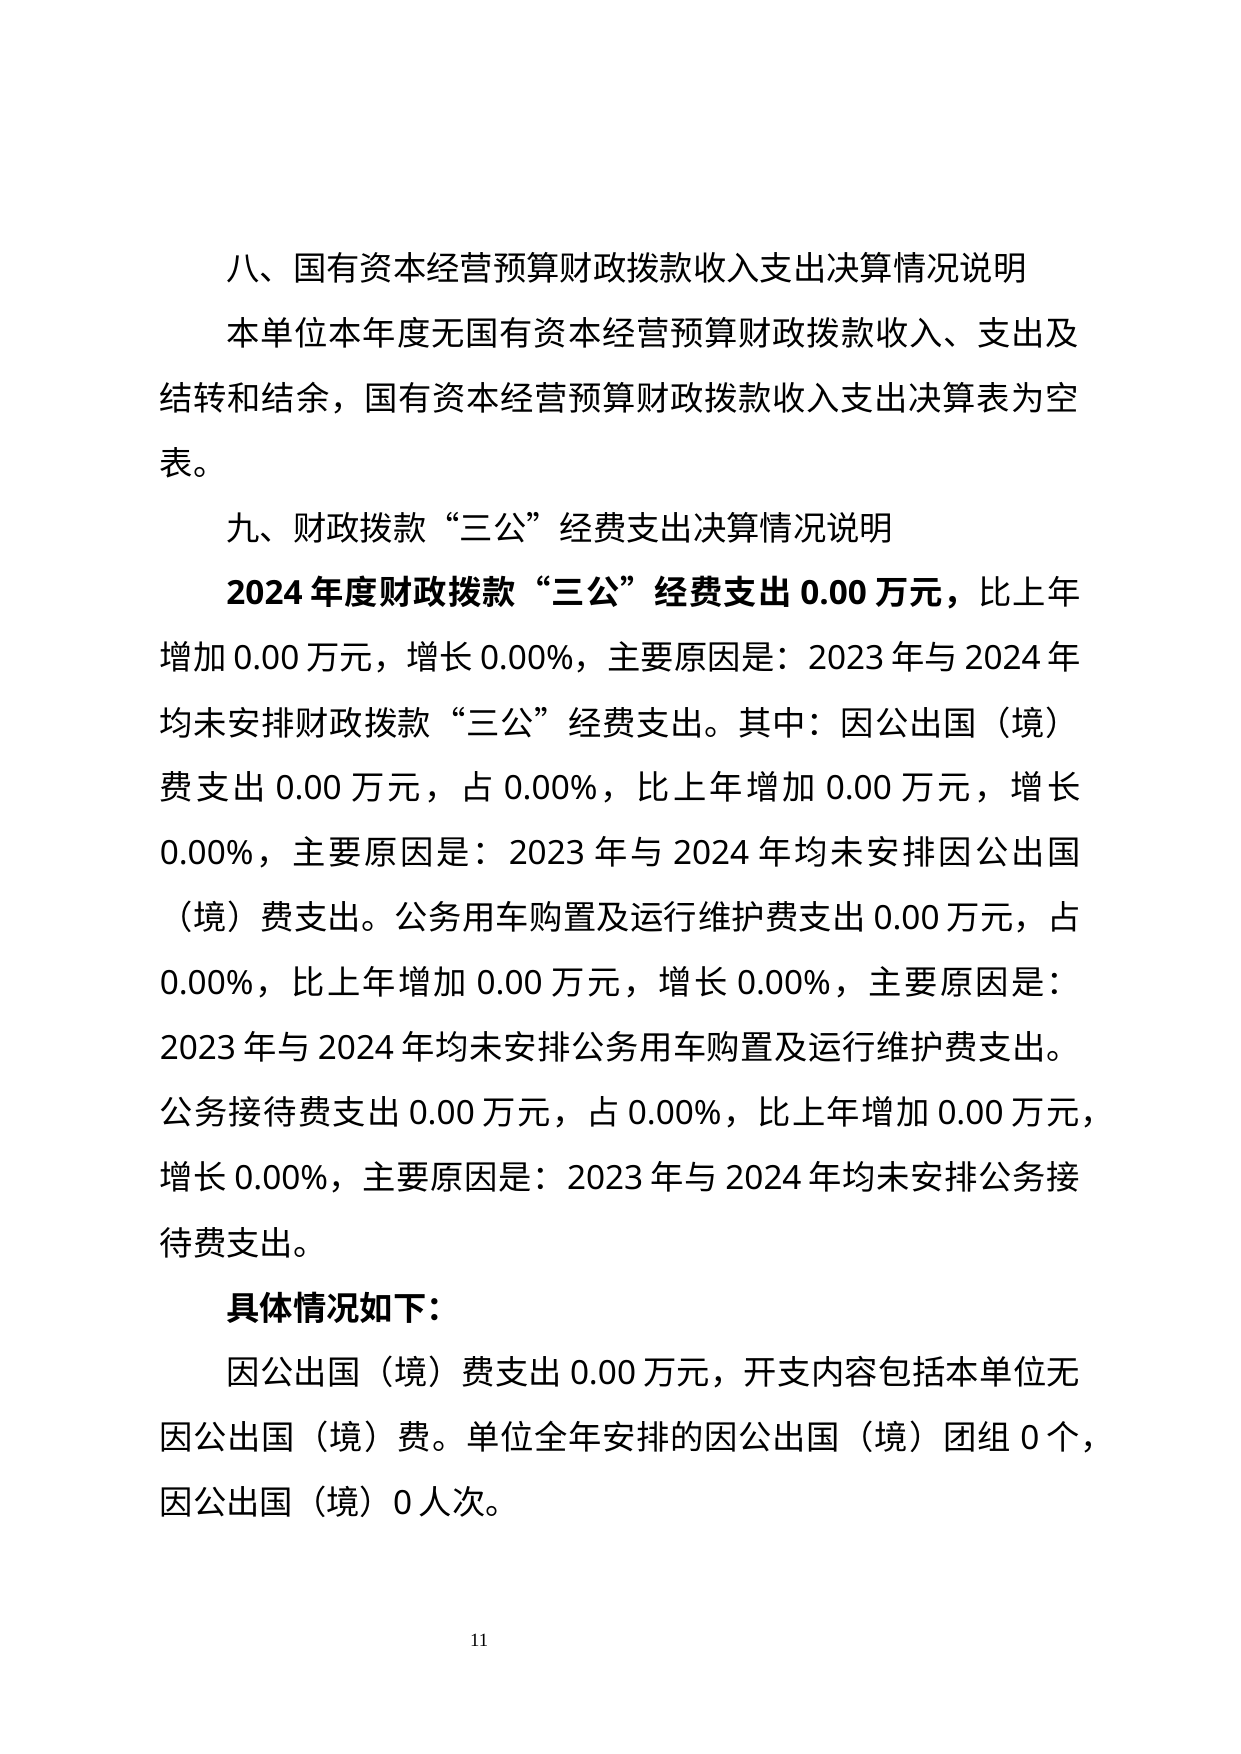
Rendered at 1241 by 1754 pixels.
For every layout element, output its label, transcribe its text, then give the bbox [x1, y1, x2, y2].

text 九、财政拨款“三公”经费支出决算情况说明 [159, 493, 1081, 558]
text 因公出国（境）费支出0.00万元，开支内容包括本单位无因公出国（境）费。单位全年安排的因公出国（境）团组0个，因公出国（境）0人次。 [159, 1338, 1081, 1533]
text 八、国有资本经营预算财政拨款收入支出决算情况说明 [159, 233, 1081, 298]
text 本单位本年度无国有资本经营预算财政拨款收入、支出及结转和结余，国有资本经营预算财政拨款收入支出决算表为空表。 [159, 298, 1081, 493]
text 具体情况如下： [159, 1273, 1081, 1338]
text 2024年度财政拨款“三公”经费支出0.00万元，比上年增加0.00万元，增长0.00%，主要原因是：2023年与2024年均未安排财政拨款“三公”经费支出。其中：因公出国（境）费支出0.00万元，占0.00%，比上年增加0.00万元，增长0.00%，主要原因是：2023年与2024年均未安排因公出国（境）费支出。公务用车购置及运行维护费支出0.00万元，占0.00%，比上年增加0.00万元，增长0.00%，主要原因是：2023年与2024年均未安排公务用车购置及运行维护费支出。公务接待费支出0.00万元，占0.00%，比上年增加0.00万元，增长0.00%，主要原因是：2023年与2024年均未安排公务接待费支出。 [159, 558, 1081, 1273]
